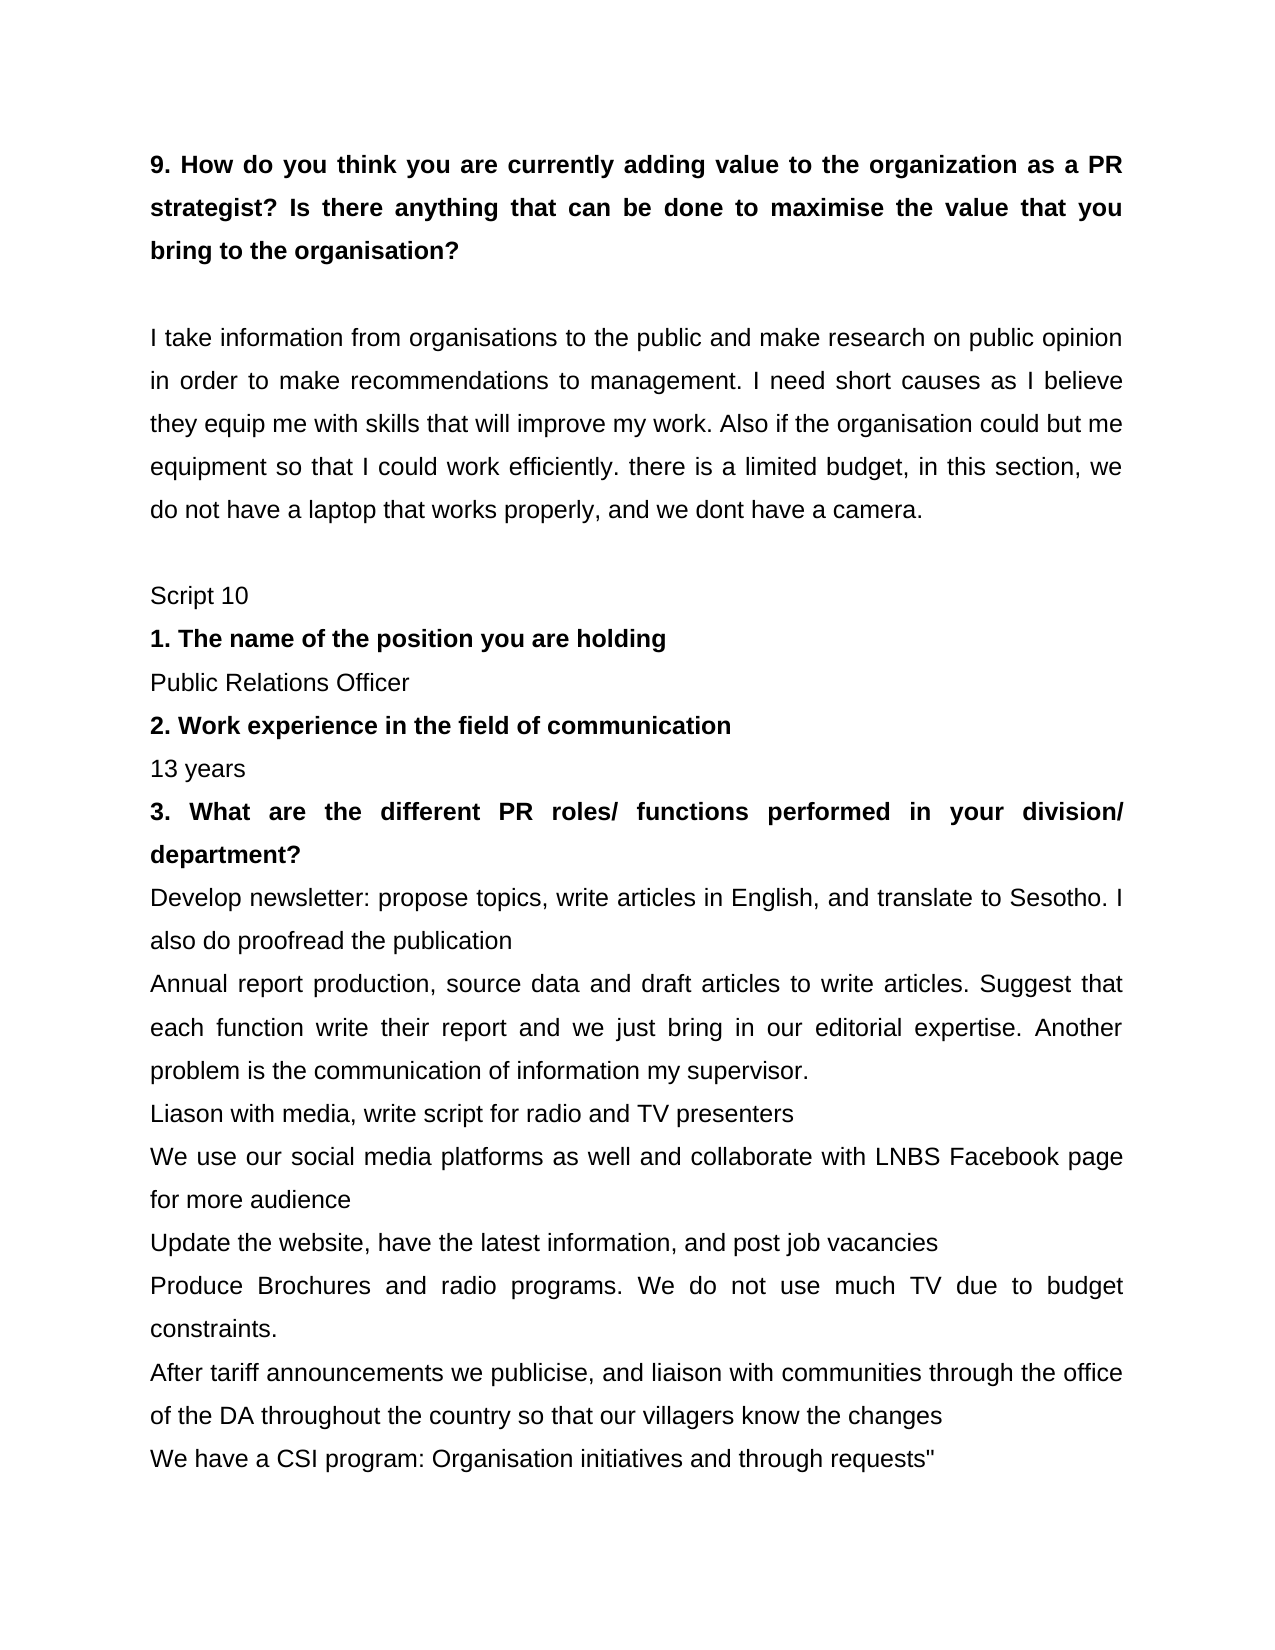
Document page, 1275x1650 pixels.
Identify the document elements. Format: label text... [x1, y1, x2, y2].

text I take information from organisations to the public and make research on public opinion in order to make recommendations to management. I need short causes as I believe they equip me with skills that will improve my work. Also if the organisation could but me equipment so that I could work efficiently. there is a limited budget, in this section, we do not have a laptop that works properly, and we dont have a camera. [150, 322, 1125, 524]
text We have a CSI program: Organisation initiatives and through requests" [150, 1444, 1125, 1472]
text 13 years [150, 754, 1125, 782]
text Script 10 [150, 581, 1125, 610]
text Public Relations Officer [150, 667, 1125, 696]
text Annual report production, source data and draft articles to write articles. Suggest that each function write their report and we just bring in our editorial expertise. Another problem is the communication of information my supervisor. [150, 969, 1125, 1084]
text Update the website, have the latest information, and post job vacancies [150, 1228, 1125, 1257]
text 1. The name of the position you are holding [150, 624, 1125, 653]
text Produce Brochures and radio programs. We do not use much TV due to budget constraints. [150, 1271, 1125, 1343]
text After tariff announcements we publicise, and liaison with communities through the office of the DA throughout the country so that our villagers know the changes [150, 1357, 1125, 1429]
text 9. How do you think you are currently adding value to the organization as a PR strategist? Is there anything that can be done to maximise the value that you bring to the organisation? [150, 150, 1125, 265]
text Liason with media, write script for radio and TV presenters [150, 1099, 1125, 1127]
text Develop newsletter: propose topics, write articles in English, and translate to Sesotho. I also do proofread the publication [150, 883, 1125, 955]
text 3. What are the different PR roles/ functions performed in your division/ department? [150, 797, 1125, 869]
text 2. Work experience in the field of communication [150, 711, 1125, 739]
text We use our social media platforms as well and collaborate with LNBS Facebook page for more audience [150, 1142, 1125, 1214]
